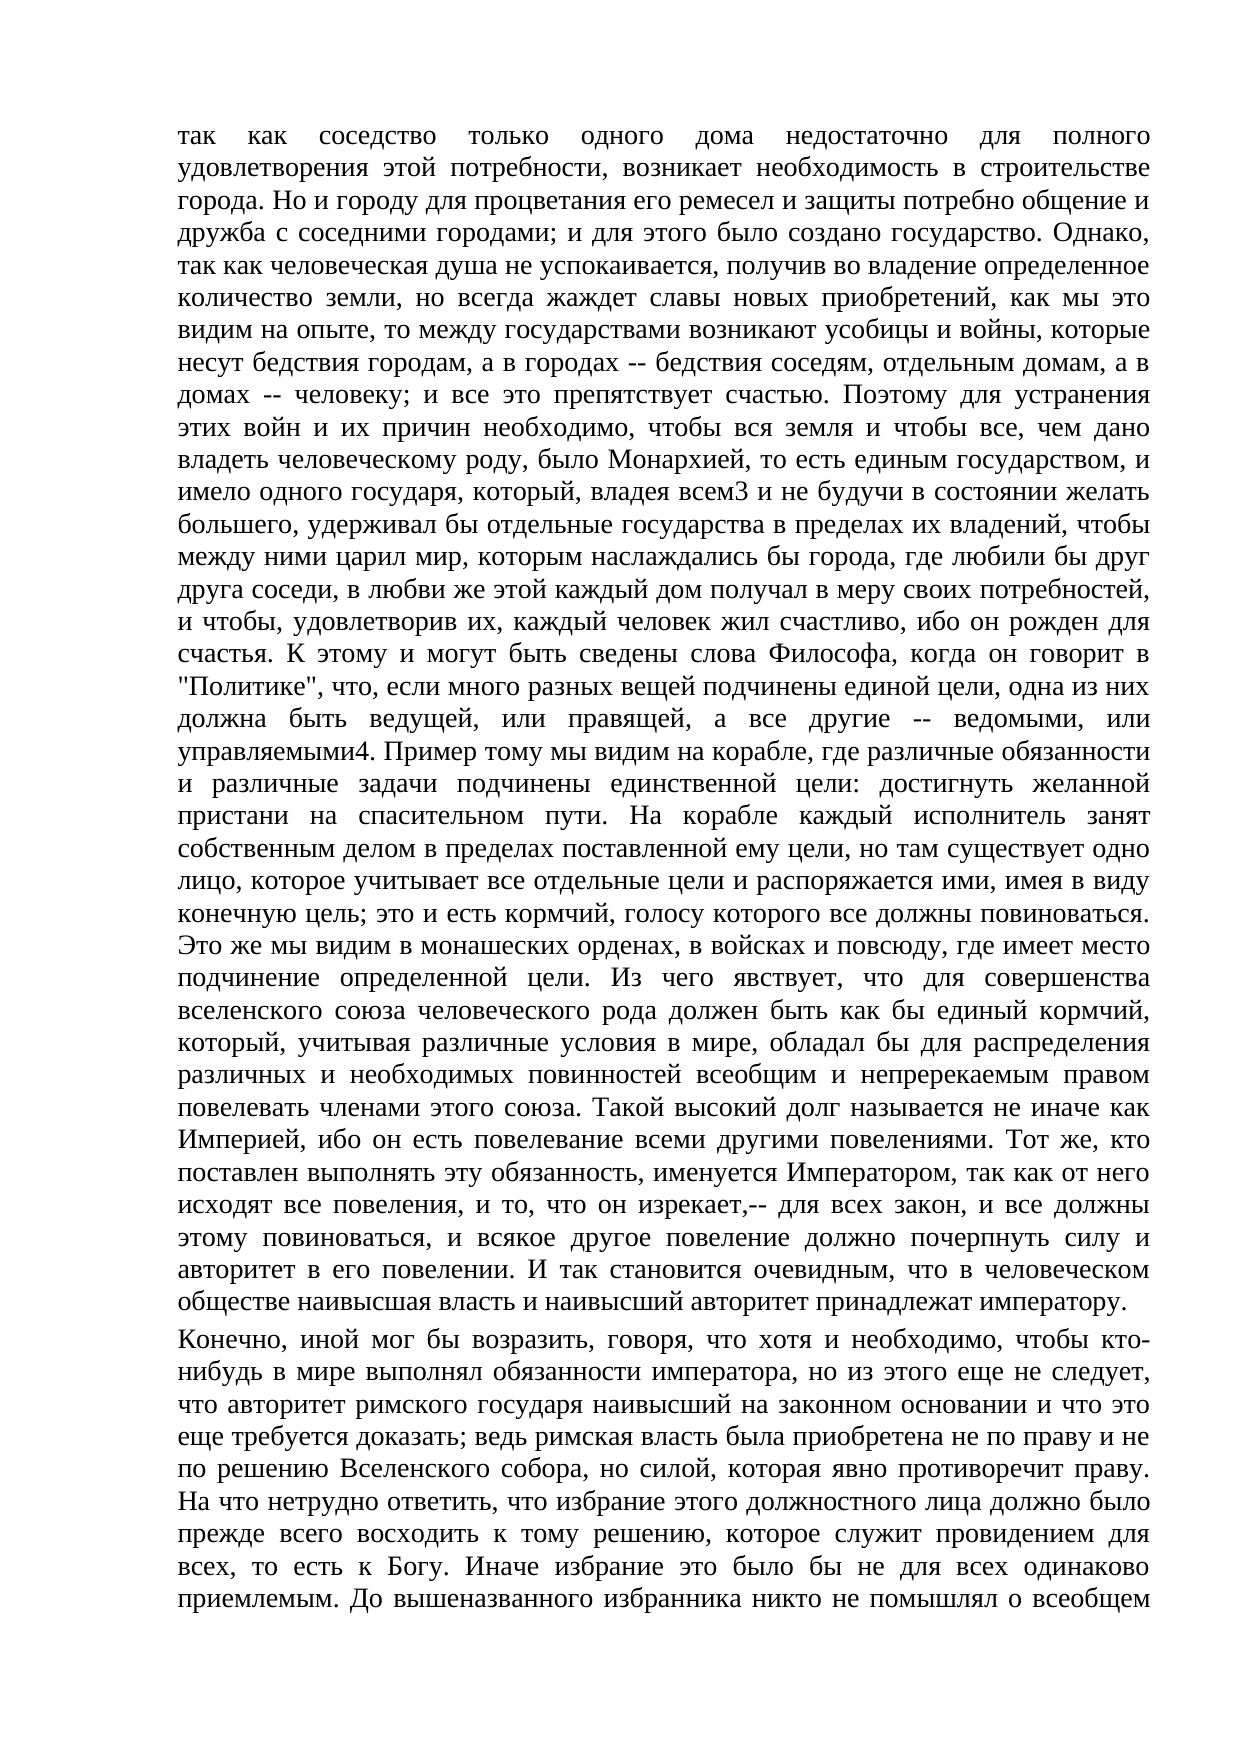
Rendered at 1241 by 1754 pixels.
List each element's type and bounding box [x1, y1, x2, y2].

text [177, 118, 1152, 1317]
text [177, 1322, 1152, 1613]
